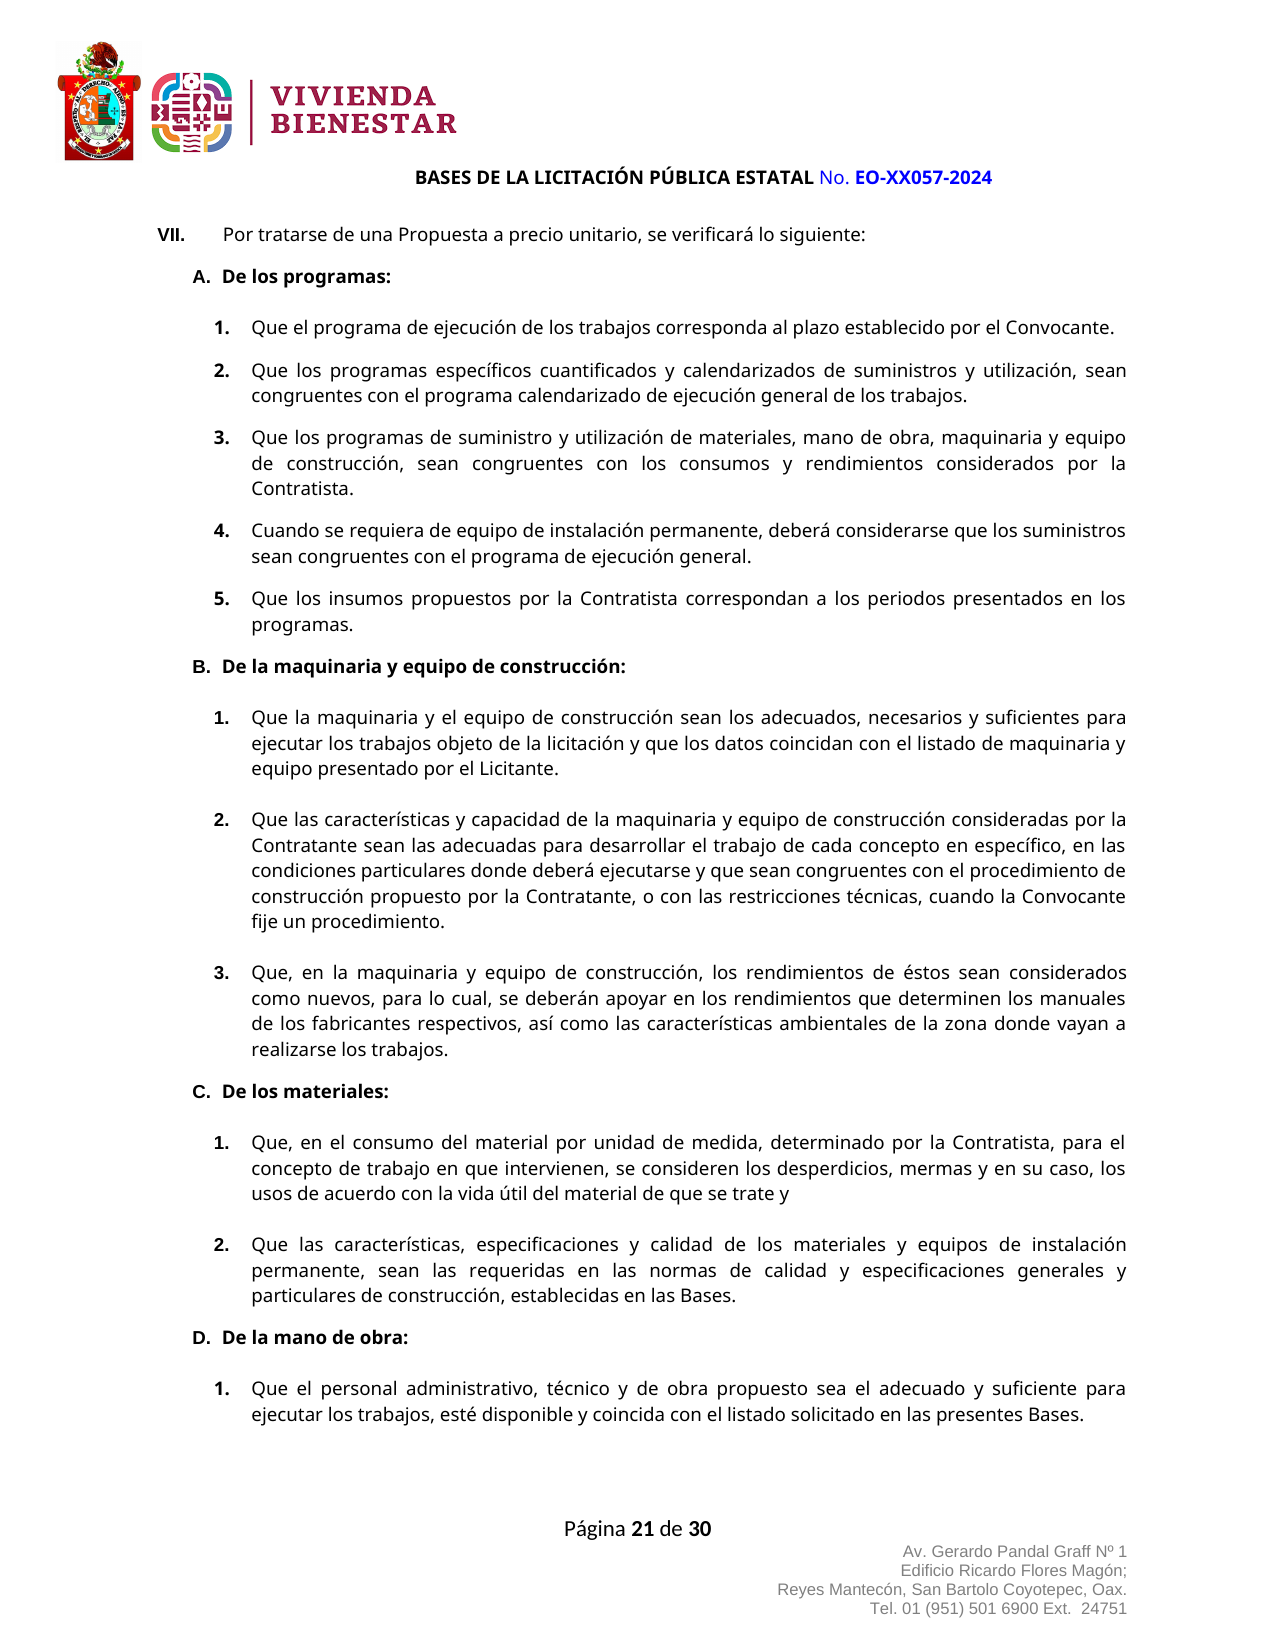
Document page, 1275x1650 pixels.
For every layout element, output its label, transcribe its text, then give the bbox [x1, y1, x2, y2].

list Que el programa de ejecución de los trabajos corresponda al plazo establecido por el Convocante. [214, 315, 1127, 340]
list Que los programas de suministro y utilización de materiales, mano de obra, maquinaria y equipo de construcción, sean congruentes con los consumos y rendimientos considerados por la Contratista. [214, 424, 1127, 501]
list Que las características y capacidad de la maquinaria y equipo de construcción consideradas por la Contratante sean las adecuadas para desarrollar el trabajo de cada concepto en específico, en las condiciones particulares donde deberá ejecutarse y que sean congruentes con el procedimiento de construcción propuesto por la Contratante, o con las restricciones técnicas, cuando la Convocante fije un procedimiento. [214, 806, 1127, 934]
list De los programas: [192, 264, 1127, 289]
list De los materiales: [192, 1078, 1127, 1104]
list De la maquinaria y equipo de construcción: [192, 653, 1127, 679]
list Que, en la maquinaria y equipo de construcción, los rendimientos de éstos sean considerados como nuevos, para lo cual, se deberán apoyar en los rendimientos que determinen los manuales de los fabricantes respectivos, así como las características ambientales de la zona donde vayan a realizarse los trabajos. [214, 959, 1127, 1062]
list Que los programas específicos cuantificados y calendarizados de suministros y utilización, sean congruentes con el programa calendarizado de ejecución general de los trabajos. [214, 357, 1127, 408]
list Que el personal administrativo, técnico y de obra propuesto sea el adecuado y suficiente para ejecutar los trabajos, esté disponible y coincida con el listado solicitado en las presentes Bases. [214, 1376, 1127, 1427]
list Que los insumos propuestos por la Contratista correspondan a los periodos presentados en los programas. [214, 586, 1127, 637]
list Que la maquinaria y el equipo de construcción sean los adecuados, necesarios y suficientes para ejecutar los trabajos objeto de la licitación y que los datos coincidan con el listado de maquinaria y equipo presentado por el Licitante. [214, 704, 1127, 781]
list Que, en el consumo del material por unidad de medida, determinado por la Contratista, para el concepto de trabajo en que intervienen, se consideren los desperdicios, mermas y en su caso, los usos de acuerdo con la vida útil del material de que se trate y [214, 1129, 1127, 1206]
list Que las características, especificaciones y calidad de los materiales y equipos de instalación permanente, sean las requeridas en las normas de calidad y especificaciones generales y particulares de construcción, establecidas en las Bases. [214, 1231, 1127, 1308]
picture [147, 64, 473, 161]
list De la mano de obra: [192, 1324, 1127, 1350]
list Cuando se requiera de equipo de instalación permanente, deberá considerarse que los suministros sean congruentes con el programa de ejecución general. [214, 518, 1127, 569]
picture [55, 41, 143, 163]
list Por tratarse de una Propuesta a precio unitario, se verificará lo siguiente: [185, 221, 1127, 247]
